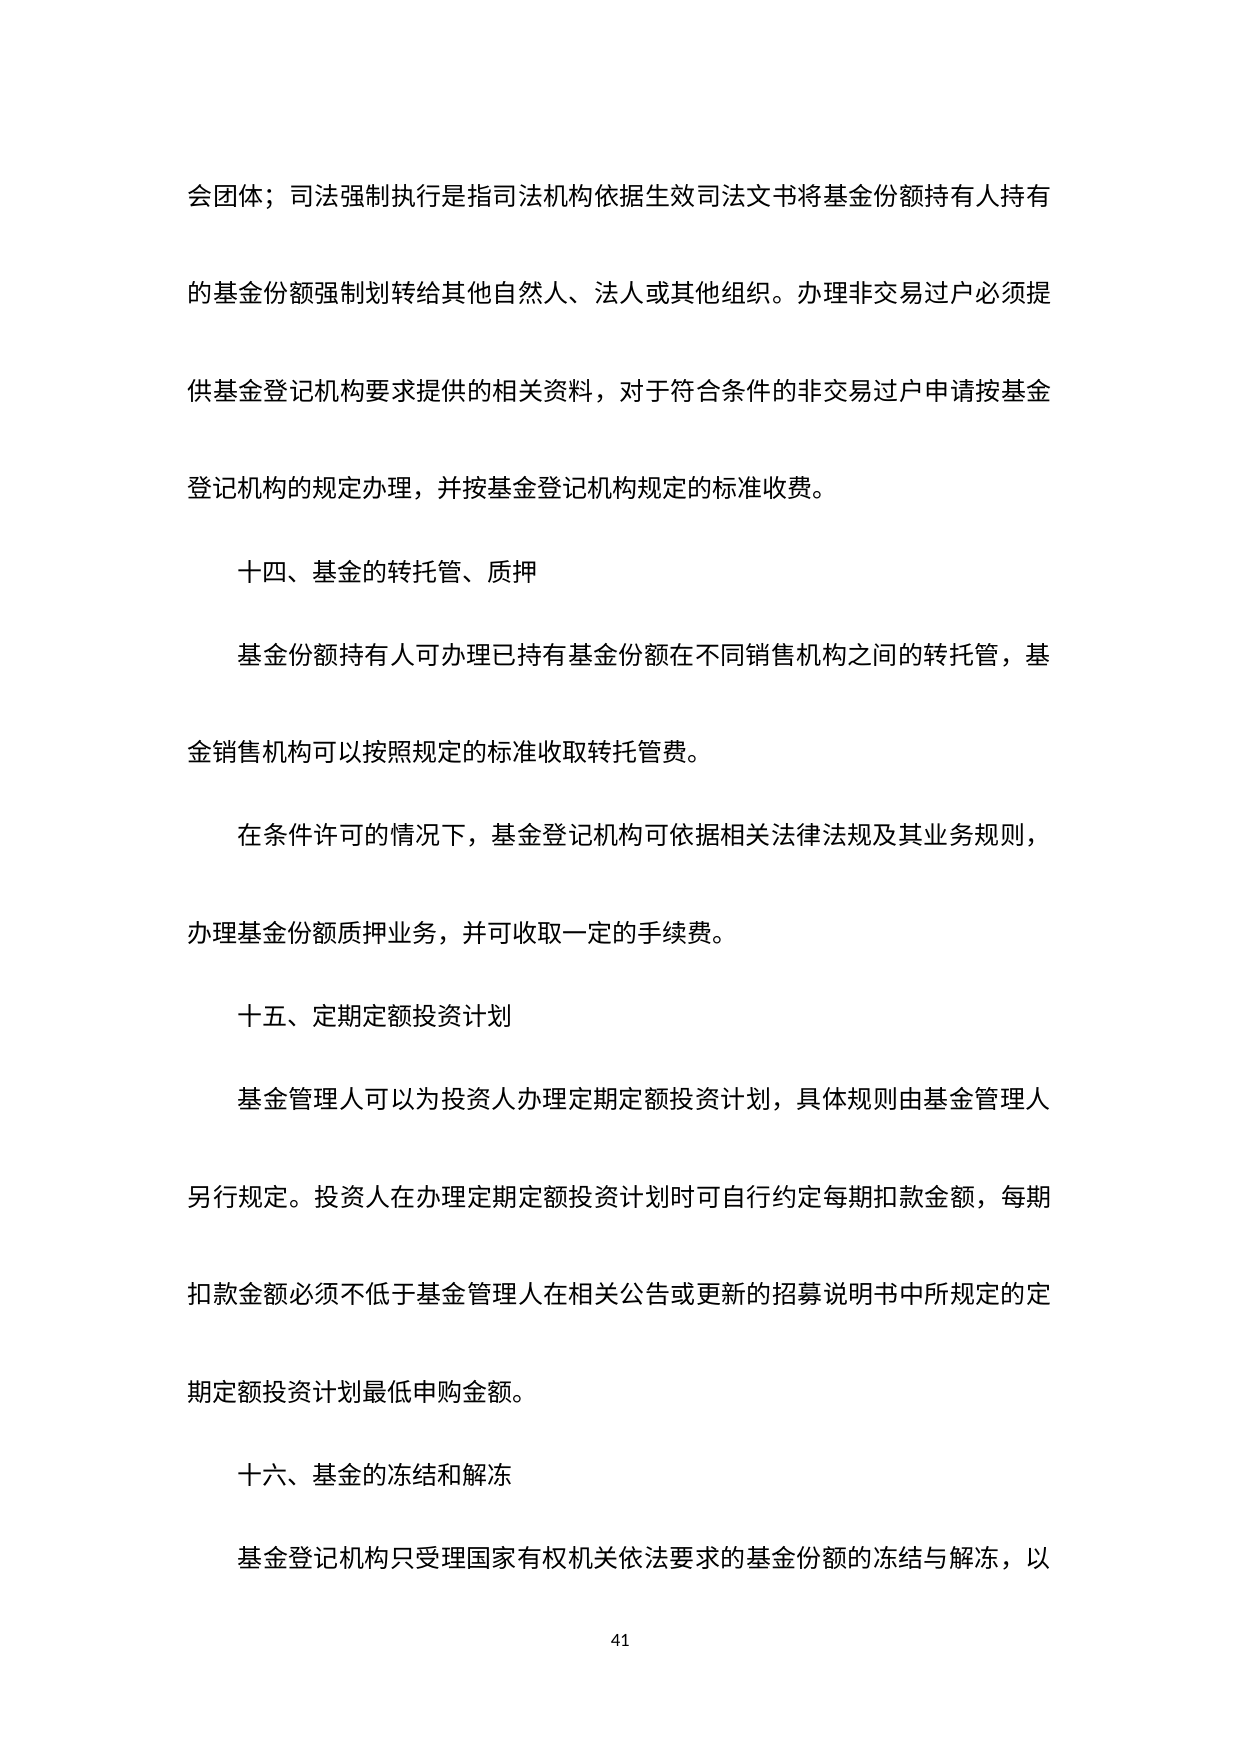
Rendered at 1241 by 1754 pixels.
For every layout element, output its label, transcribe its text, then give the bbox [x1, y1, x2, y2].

text 基金份额持有人可办理已持有基金份额在不同销售机构之间的转托管，基金销售机构可以按照规定的标准收取转托管费。 [187, 621, 1053, 783]
text 十五、定期定额投资计划 [187, 982, 1053, 1047]
text 在条件许可的情况下，基金登记机构可依据相关法律法规及其业务规则，办理基金份额质押业务，并可收取一定的手续费。 [187, 801, 1053, 964]
text 十六、基金的冻结和解冻 [187, 1441, 1053, 1506]
text 基金管理人可以为投资人办理定期定额投资计划，具体规则由基金管理人另行规定。投资人在办理定期定额投资计划时可自行约定每期扣款金额，每期扣款金额必须不低于基金管理人在相关公告或更新的招募说明书中所规定的定期定额投资计划最低申购金额。 [187, 1065, 1053, 1423]
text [187, 162, 1053, 519]
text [187, 1524, 1053, 1589]
text 十四、基金的转托管、质押 [187, 538, 1053, 603]
